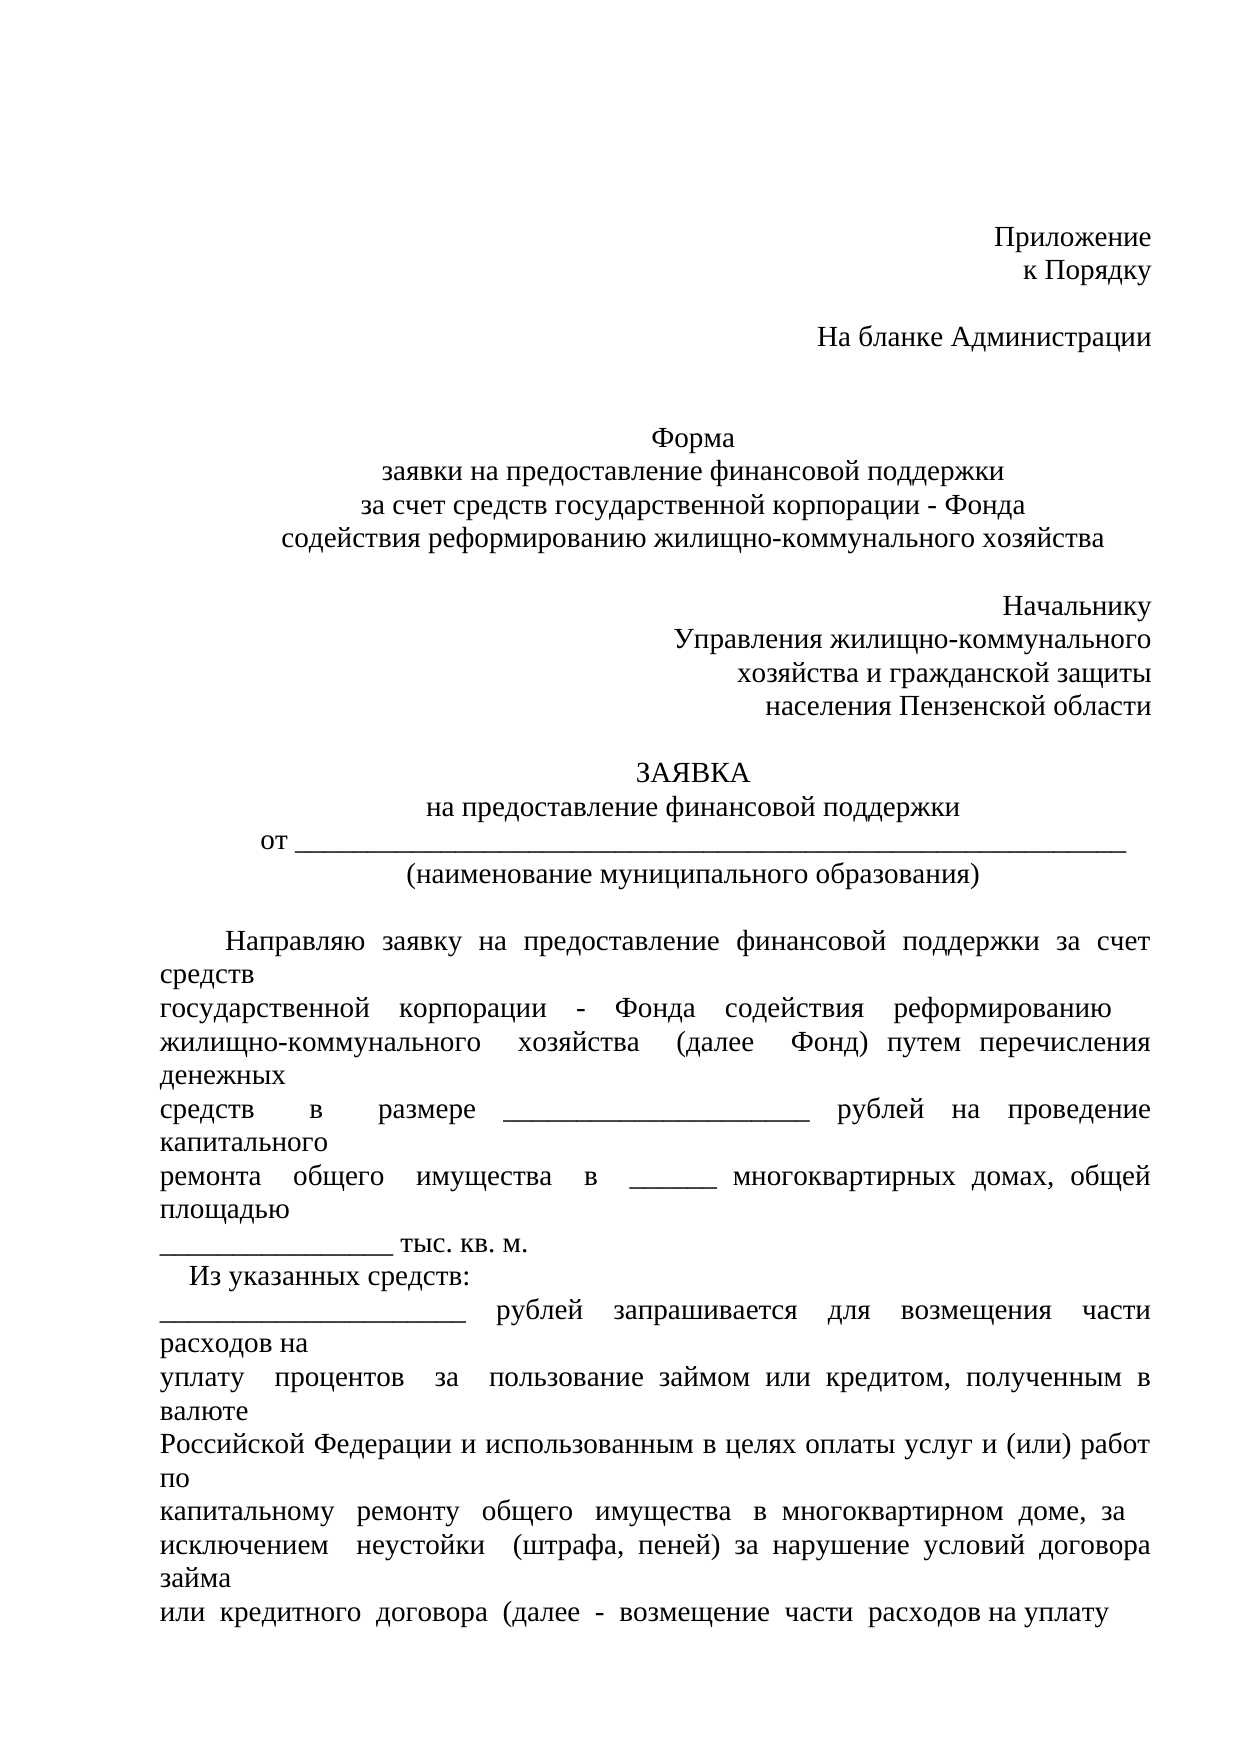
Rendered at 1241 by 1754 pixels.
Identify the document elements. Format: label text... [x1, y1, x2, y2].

text Начальнику [159, 588, 1152, 621]
text заявки на предоставление финансовой поддержки [159, 453, 1152, 487]
text уплату процентов за пользование займом или кредитом, полученным в валюте [159, 1359, 1152, 1426]
text Форма [159, 420, 1152, 453]
text Управления жилищно-коммунального [159, 621, 1152, 655]
text На бланке Администрации [159, 319, 1152, 353]
text от _________________________________________________________ [159, 822, 1152, 856]
text содействия реформированию жилищно-коммунального хозяйства [159, 521, 1152, 554]
text к Порядку [159, 252, 1152, 286]
text на предоставление финансовой поддержки [159, 789, 1152, 822]
text за счет средств государственной корпорации - Фонда [159, 487, 1152, 521]
text хозяйства и гражданской защиты [159, 655, 1152, 688]
text ЗАЯВКА [159, 755, 1152, 789]
text или кредитного договора (далее - возмещение части расходов на уплату [159, 1594, 1152, 1627]
text Из указанных средств: [159, 1258, 1152, 1292]
text средств в размере _____________________ рублей на проведение капитального [159, 1091, 1152, 1158]
text жилищно-коммунального хозяйства (далее Фонд) путем перечисления денежных [159, 1024, 1152, 1091]
text капитальному ремонту общего имущества в многоквартирном доме, за [159, 1493, 1152, 1527]
text Направляю заявку на предоставление финансовой поддержки за счет средств [159, 923, 1152, 990]
text населения Пензенской области [159, 688, 1152, 722]
text _____________________ рублей запрашивается для возмещения части расходов на [159, 1292, 1152, 1359]
text исключением неустойки (штрафа, пеней) за нарушение условий договора займа [159, 1527, 1152, 1594]
text Приложение [159, 219, 1152, 252]
text государственной корпорации - Фонда содействия реформированию [159, 990, 1152, 1024]
text ремонта общего имущества в ______ многоквартирных домах, общей площадью [159, 1158, 1152, 1225]
text Российской Федерации и использованным в целях оплаты услуг и (или) работ по [159, 1426, 1152, 1493]
text (наименование муниципального образования) [159, 856, 1152, 889]
text ________________ тыс. кв. м. [159, 1225, 1152, 1258]
